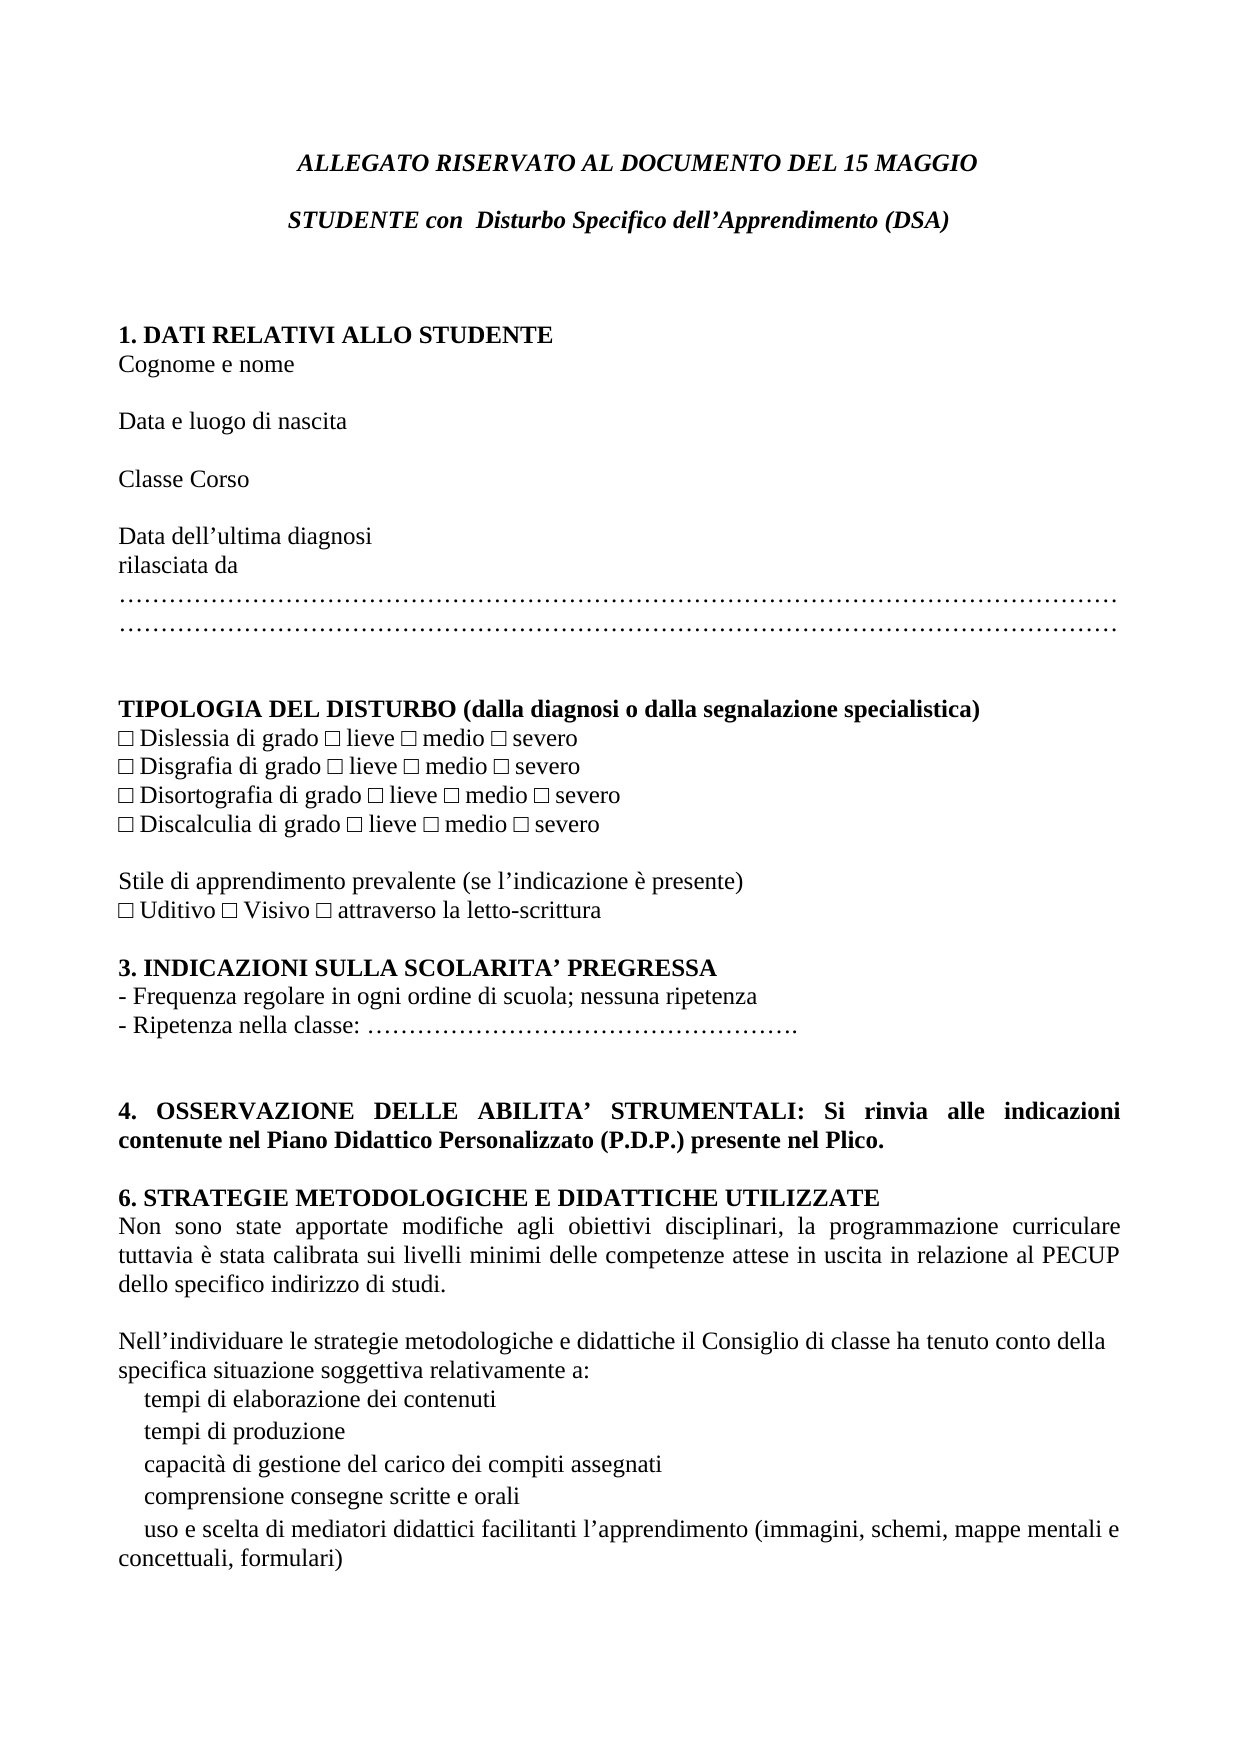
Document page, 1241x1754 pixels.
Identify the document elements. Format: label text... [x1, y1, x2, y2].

text uso e scelta di mediatori didattici facilitanti l’apprendimento (immagini, schemi, mappe mentali e concettuali, formulari) [118, 1514, 1122, 1571]
text STUDENTE con Disturbo Specifico dell’Apprendimento (DSA) [118, 205, 1122, 234]
text Stile di apprendimento prevalente (se l’indicazione è presente) [118, 866, 1122, 895]
text 3. INDICAZIONI SULLA SCOLARITA’ PREGRESSA [118, 953, 1122, 981]
text - Frequenza regolare in ogni ordine di scuola; nessuna ripetenza [118, 981, 1122, 1010]
text □ Uditivo □ Visivo □ attraverso la letto-scrittura [118, 895, 1122, 924]
text □ Dislessia di grado □ lieve □ medio □ severo [118, 723, 1122, 751]
text tempi di produzione [118, 1416, 1122, 1445]
text capacità di gestione del carico dei compiti assegnati [118, 1449, 1122, 1478]
text ALLEGATO RISERVATO AL DOCUMENTO DEL 15 MAGGIO [118, 148, 1122, 176]
text Data dell’ultima diagnosi [118, 521, 1122, 550]
text - Ripetenza nella classe: ……………………………………………. [118, 1010, 1122, 1039]
text Non sono state apportate modifiche agli obiettivi disciplinari, la programmazione curriculare tuttavia è stata calibrata sui livelli minimi delle competenze attese in uscita in relazione al PECUP dello specifico indirizzo di studi. [118, 1211, 1122, 1298]
text 4. OSSERVAZIONE DELLE ABILITA’ STRUMENTALI: Si rinvia alle indicazioni contenute nel Piano Didattico Personalizzato (P.D.P.) presente nel Plico. [118, 1096, 1122, 1154]
text □ Discalculia di grado □ lieve □ medio □ severo [118, 809, 1122, 838]
text 1. DATI RELATIVI ALLO STUDENTE [118, 320, 1122, 349]
text TIPOLOGIA DEL DISTURBO (dalla diagnosi o dalla segnalazione specialistica) [118, 694, 1122, 723]
text Cognome e nome [118, 349, 1122, 378]
text comprensione consegne scritte e orali [118, 1481, 1122, 1510]
text Nell’individuare le strategie metodologiche e didattiche il Consiglio di classe ha tenuto conto della specifica situazione soggettiva relativamente a: [118, 1326, 1122, 1384]
text □ Disortografia di grado □ lieve □ medio □ severo [118, 780, 1122, 809]
text Classe Corso [118, 464, 1122, 493]
text □ Disgrafia di grado □ lieve □ medio □ severo [118, 751, 1122, 780]
text tempi di elaborazione dei contenuti [118, 1384, 1122, 1413]
text 6. STRATEGIE METODOLOGICHE E DIDATTICHE UTILIZZATE [118, 1183, 1122, 1211]
text Data e luogo di nascita [118, 406, 1122, 435]
text rilasciata da …………………………………………………………………………………………………………………………………………………………………………………………………………………… [118, 550, 1122, 636]
